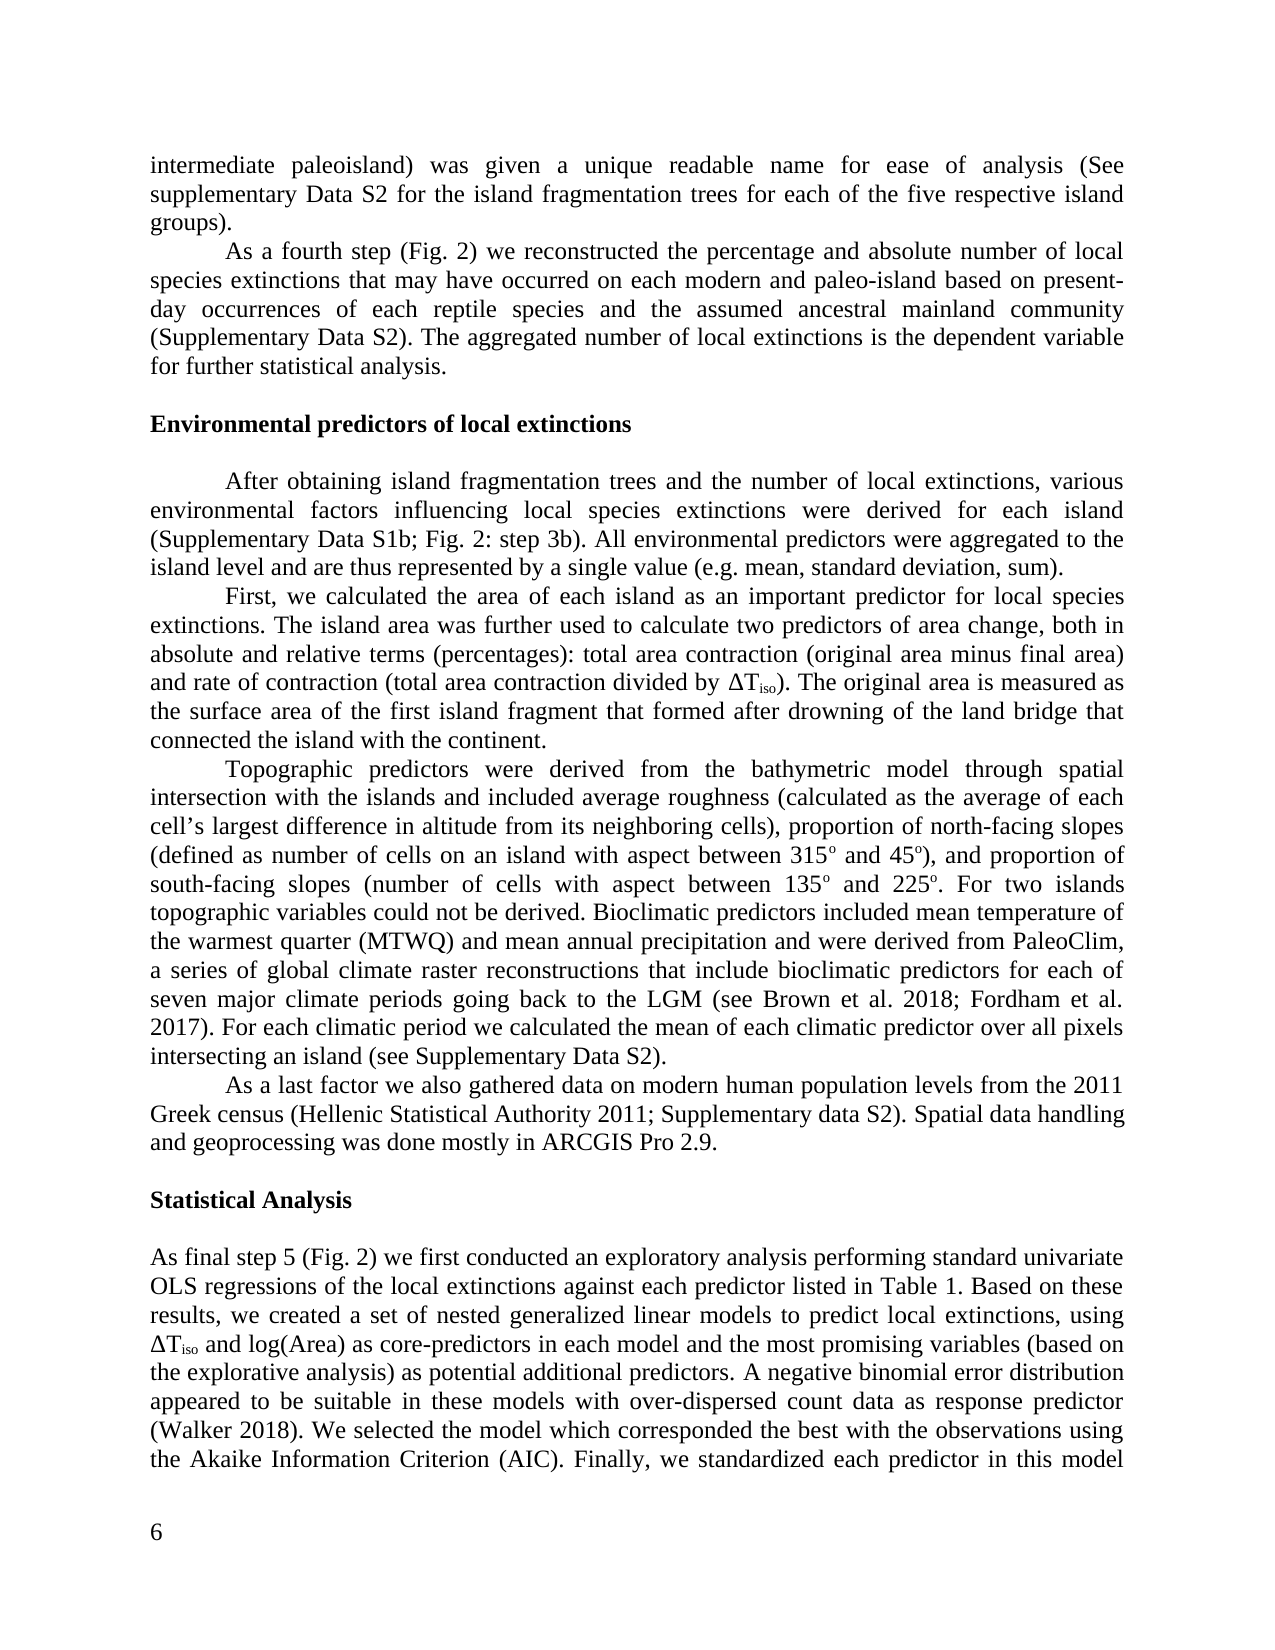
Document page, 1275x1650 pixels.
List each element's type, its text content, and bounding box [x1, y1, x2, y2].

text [150, 150, 1125, 236]
text First, we calculated the area of each island as an important predictor for local species extinctions. The island area was further used to calculate two predictors of area change, both in absolute and relative terms (percentages): total area contraction (original area minus final area) and rate of contraction (total area contraction divided by ΔTiso). The original area is measured as the surface area of the first island fragment that formed after drowning of the land bridge that connected the island with the continent. [150, 581, 1125, 754]
text Topographic predictors were derived from the bathymetric model through spatial intersection with the islands and included average roughness (calculated as the average of each cell’s largest difference in altitude from its neighboring cells), proportion of north-facing slopes (defined as number of cells on an island with aspect between 315o and 45o), and proportion of south-facing slopes (number of cells with aspect between 135o and 225o. For two islands topographic variables could not be derived. Bioclimatic predictors included mean temperature of the warmest quarter (MTWQ) and mean annual precipitation and were derived from PaleoClim, a series of global climate raster reconstructions that include bioclimatic predictors for each of seven major climate periods going back to the LGM (see Brown et al. 2018; Fordham et al. 2017). For each climatic period we calculated the mean of each climatic predictor over all pixels intersecting an island (see Supplementary Data S2). [150, 754, 1125, 1070]
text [150, 1242, 1125, 1472]
text Environmental predictors of local extinctions [150, 409, 1125, 437]
text After obtaining island fragmentation trees and the number of local extinctions, various environmental factors influencing local species extinctions were derived for each island (Supplementary Data S1b; Fig. 2: step 3b). All environmental predictors were aggregated to the island level and are thus represented by a single value (e.g. mean, standard deviation, sum). [150, 466, 1125, 581]
text Statistical Analysis [150, 1185, 1125, 1214]
text As a fourth step (Fig. 2) we reconstructed the percentage and absolute number of local species extinctions that may have occurred on each modern and paleo-island based on present-day occurrences of each reptile species and the assumed ancestral mainland community (Supplementary Data S2). The aggregated number of local extinctions is the dependent variable for further statistical analysis. [150, 236, 1125, 380]
text As a last factor we also gathered data on modern human population levels from the 2011 Greek census (Hellenic Statistical Authority 2011; Supplementary data S2). Spatial data handling and geoprocessing was done mostly in ARCGIS Pro 2.9. [150, 1070, 1125, 1156]
